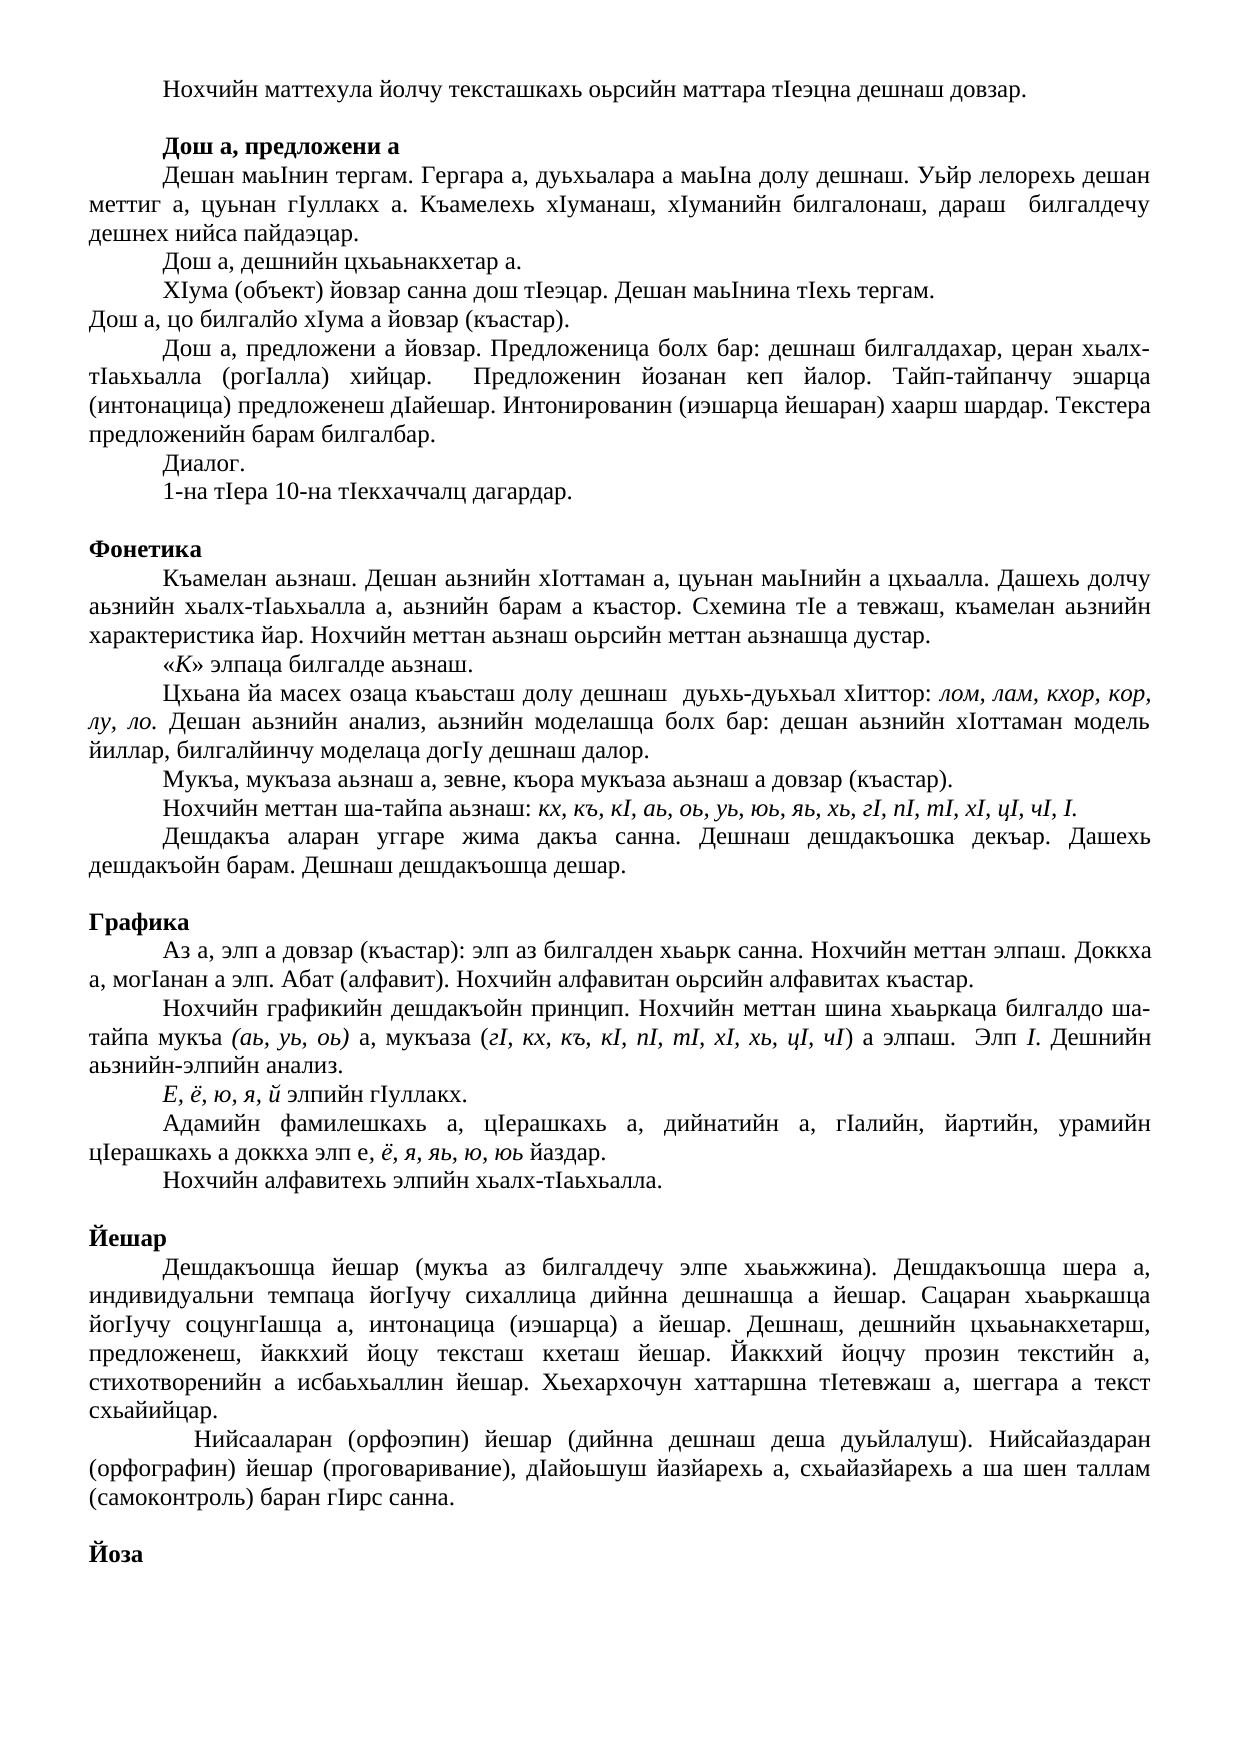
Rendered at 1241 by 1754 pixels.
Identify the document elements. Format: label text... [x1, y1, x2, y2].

text Йешар [89, 1223, 1152, 1252]
text Йоза [89, 1539, 1152, 1568]
text Дешан маьӀнин тергам. Гергара а, дуьхьалара а маьӀна долу дешнаш. Уьйр лелорехь дешан меттиг а, цуьнан гӀуллакх а. Къамелехь хӀуманаш, хӀуманийн билгалонаш, дараш билгалдечу дешнех нийса пайдаэцар. [89, 160, 1152, 246]
text ХӀума (объект) йовзар санна дош тӀеэцар. Дешан маьӀнина тӀехь тергам. [89, 275, 1152, 304]
text Фонетика [89, 534, 1152, 563]
text Къамелан аьзнаш. Дешан аьзнийн хӀоттаман а, цуьнан маьӀнийн а цхьаалла. Дашехь долчу аьзнийн хьалх-тӀаьхьалла а, аьзнийн барам а къастор. Схемина тӀе а тевжаш, къамелан аьзнийн характеристика йар. Нохчийн меттан аьзнаш оьрсийн меттан аьзнашца дустар. [89, 563, 1152, 649]
text Аз а, элп а довзар (къастар): элп аз билгалден хьаьрк санна. Нохчийн меттан элпаш. Доккха а, могӀанан а элп. Абат (алфавит). Нохчийн алфавитан оьрсийн алфавитах къастар. [89, 936, 1152, 993]
text Дешдакъа аларан уггаре жима дакъа санна. Дешнаш дешдакъошка декъар. Дашехь дешдакъойн барам. Дешнаш дешдакъошца дешар. [89, 821, 1152, 879]
text Адамийн фамилешкахь а, цӀерашкахь а, дийнатийн а, гӀалийн, йартийн, урамийн цӀерашкахь а доккха элп е, ё, я, яь, ю, юь йаздар. [89, 1108, 1152, 1166]
text Графика [89, 907, 1152, 936]
text Диалог. [89, 448, 1152, 476]
text Дош а, предложени а [89, 131, 1152, 160]
text «К» элпаца билгалде аьзнаш. [89, 649, 1152, 678]
text Е, ё, ю, я, й элпийн гӀуллакх. [89, 1079, 1152, 1108]
text Мукъа, мукъаза аьзнаш а, зевне, къора мукъаза аьзнаш а довзар (къастар). [89, 764, 1152, 793]
text 1-на тӀера 10-на тӀекхаччалц дагардар. [89, 476, 1152, 505]
text Дешдакъошца йешар (мукъа аз билгалдечу элпе хьаьжжина). Дешдакъошца шера а, индивидуальни темпаца йогӀучу сихаллица дийнна дешнашца а йешар. Сацаран хьаьркашца йогӀучу соцунгӀашца а, интонацица (иэшарца) а йешар. Дешнаш, дешнийн цхьаьнакхетарш, предложенеш, йаккхий йоцу тексташ кхеташ йешар. Йаккхий йоцчу прозин текстийн а, стихотворенийн а исбаьхьаллин йешар. Хьехархочун хаттаршна тӀетевжаш а, шеггара а текст схьайийцар. [89, 1252, 1152, 1424]
text Дош а, дешнийн цхьаьнакхетар а. [89, 246, 1152, 275]
text Нохчийн меттан ша-тайпа аьзнаш: кх, къ, кI, аь, оь, уь, юь, яь, хь, гI, пI, тI, хI, цI, чI, I. [89, 793, 1152, 821]
text Цхьана йа масех озаца къаьсташ долу дешнаш дуьхь-дуьхьал хӀиттор: лом, лам, кхор, кор, лу, ло. Дешан аьзнийн анализ, аьзнийн моделашца болх бар: дешан аьзнийн хӀоттаман модель йиллар, билгалйинчу моделаца догӀу дешнаш далор. [89, 678, 1152, 764]
text Дош а, предложени а йовзар. Предложеница болх бар: дешнаш билгалдахар, церан хьалх-тӀаьхьалла (рогӀалла) хийцар. Предложенин йозанан кеп йалор. Тайп-тайпанчу эшарца (интонацица) предложенеш дӀайешар. Интонированин (иэшарца йешаран) хаарш шардар. Текстера предложенийн барам билгалбар. [89, 333, 1152, 448]
text Нийсааларан (орфоэпин) йешар (дийнна дешнаш деша дуьйлалуш). Нийсайаздаран (орфографин) йешар (проговаривание), дӀайоьшуш йазйарехь а, схьайазйарехь а ша шен таллам (самоконтроль) баран гӀирс санна. [89, 1424, 1152, 1511]
text Нохчийн графикийн дешдакъойн принцип. Нохчийн меттан шина хьаьркаца билгалдо ша-тайпа мукъа (аь, уь, оь) а, мукъаза (гI, кх, къ, кI, пI, тI, хI, хь, цI, чI) а элпаш. Элп Ӏ. Дешнийн аьзнийн-элпийн анализ. [89, 993, 1152, 1079]
text Нохчийн маттехула йолчу тексташкахь оьрсийн маттара тӀеэцна дешнаш довзар. [89, 74, 1152, 103]
text Дош а, цо билгалйо хӀума а йовзар (къастар). [89, 304, 1152, 333]
text Нохчийн алфавитехь элпийн хьалх-тӀаьхьалла. [89, 1166, 1152, 1194]
